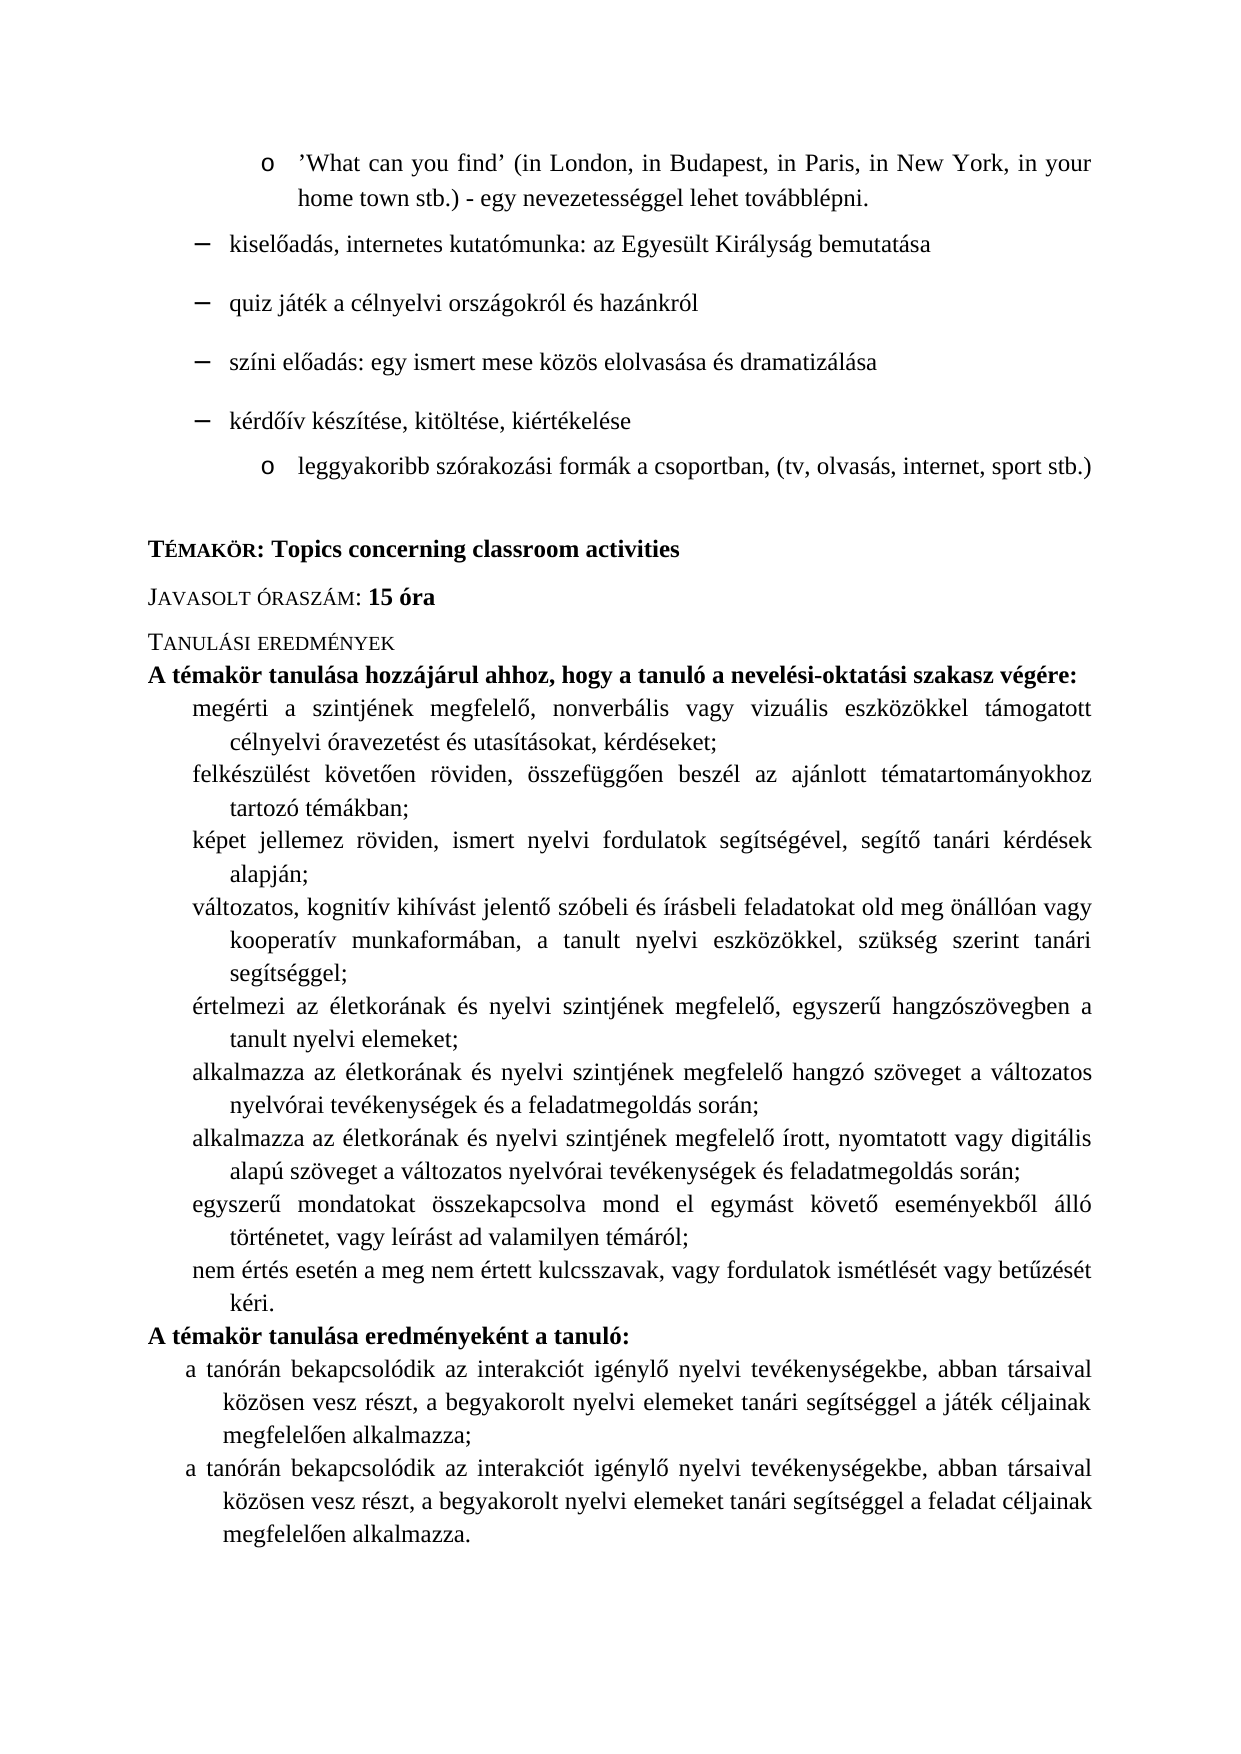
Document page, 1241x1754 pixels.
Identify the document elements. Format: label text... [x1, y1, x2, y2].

text képet jellemez röviden, ismert nyelvi fordulatok segítségével, segítő tanári kérdések alapján; [192, 826, 1093, 887]
text a tanórán bekapcsolódik az interakciót igénylő nyelvi tevékenységekbe, abban társaival közösen vesz részt, a begyakorolt nyelvi elemeket tanári segítséggel a játék céljainak megfelelően alkalmazza; [185, 1354, 1093, 1449]
text A témakör tanulása hozzájárul ahhoz, hogy a tanuló a nevelési-oktatási szakasz végére: [148, 661, 1093, 689]
text a tanórán bekapcsolódik az interakciót igénylő nyelvi tevékenységekbe, abban társaival közösen vesz részt, a begyakorolt nyelvi elemeket tanári segítséggel a feladat céljainak megfelelően alkalmazza. [185, 1453, 1093, 1548]
text alkalmazza az életkorának és nyelvi szintjének megfelelő hangzó szöveget a változatos nyelvórai tevékenységek és a feladatmegoldás során; [192, 1057, 1093, 1118]
list leggyakoribb szórakozási formák a csoportban, (tv, olvasás, internet, sport stb.) [260, 451, 1093, 482]
list kiselőadás, internetes kutatómunka: az Egyesült Királyság bemutatása [192, 216, 1093, 267]
text Tanulási eredmények [148, 627, 1093, 656]
list quiz játék a célnyelvi országokról és hazánkról [192, 274, 1093, 326]
text értelmezi az életkorának és nyelvi szintjének megfelelő, egyszerű hangzószövegben a tanult nyelvi elemeket; [192, 991, 1093, 1052]
text felkészülést követően röviden, összefüggően beszél az ajánlott tématartományokhoz tartozó témákban; [192, 759, 1093, 821]
list színi előadás: egy ismert mese közös elolvasása és dramatizálása [192, 333, 1093, 385]
text alkalmazza az életkorának és nyelvi szintjének megfelelő írott, nyomtatott vagy digitális alapú szöveget a változatos nyelvórai tevékenységek és feladatmegoldás során; [192, 1123, 1093, 1184]
text nem értés esetén a meg nem értett kulcsszavak, vagy fordulatok ismétlését vagy betűzését kéri. [192, 1255, 1093, 1317]
text Témakör: Topics concerning classroom activities [148, 534, 1093, 563]
text A témakör tanulása eredményeként a tanuló: [148, 1321, 1093, 1350]
text Javasolt óraszám: 15 óra [148, 582, 1093, 611]
text egyszerű mondatokat összekapcsolva mond el egymást követő eseményekből álló történetet, vagy leírást ad valamilyen témáról; [192, 1189, 1093, 1251]
text megérti a szintjének megfelelő, nonverbális vagy vizuális eszközökkel támogatott célnyelvi óravezetést és utasításokat, kérdéseket; [192, 693, 1093, 755]
text változatos, kognitív kihívást jelentő szóbeli és írásbeli feladatokat old meg önállóan vagy kooperatív munkaformában, a tanult nyelvi eszközökkel, szükség szerint tanári segítséggel; [192, 892, 1093, 986]
list ’What can you find’ (in London, in Budapest, in Paris, in New York, in your home town stb.) - egy nevezetességgel lehet továbblépni. [260, 148, 1093, 211]
list kérdőív készítése, kitöltése, kiértékelése [192, 392, 1093, 443]
